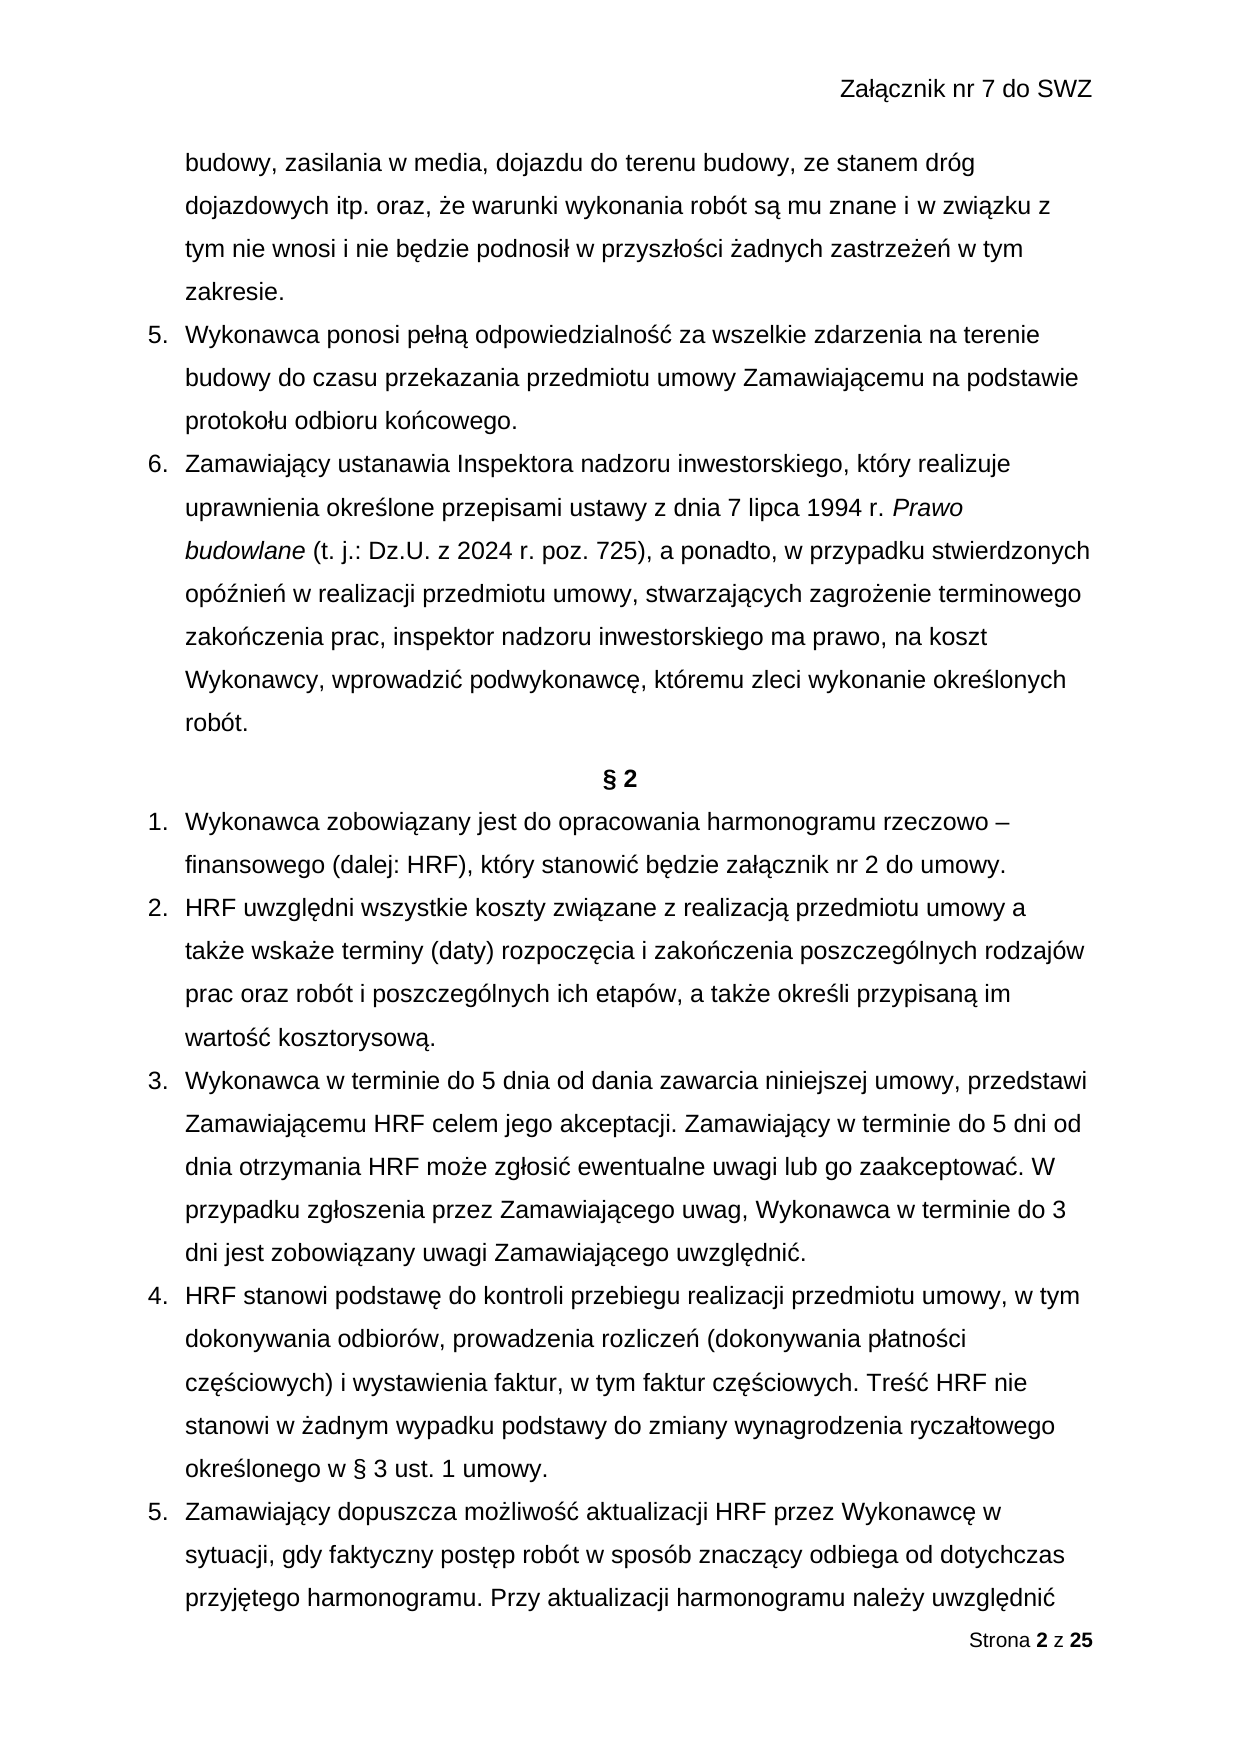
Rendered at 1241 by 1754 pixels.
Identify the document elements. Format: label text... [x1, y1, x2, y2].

list HRF uwzględni wszystkie koszty związane z realizacją przedmiotu umowy a także wskaże terminy (daty) rozpoczęcia i zakończenia poszczególnych rodzajów prac oraz robót i poszczególnych ich etapów, a także określi przypisaną im wartość kosztorysową. [148, 893, 1093, 1051]
subtitle § 2 [148, 764, 1093, 793]
list Zamawiający ustanawia Inspektora nadzoru inwestorskiego, który realizuje uprawnienia określone przepisami ustawy z dnia 7 lipca 1994 r. Prawo budowlane (t. j.: Dz.U. z 2024 r. poz. 725), a ponadto, w przypadku stwierdzonych opóźnień w realizacji przedmiotu umowy, stwarzających zagrożenie terminowego zakończenia prac, inspektor nadzoru inwestorskiego ma prawo, na koszt Wykonawcy, wprowadzić podwykonawcę, któremu zleci wykonanie określonych robót. [148, 449, 1093, 737]
list Wykonawca w terminie do 5 dnia od dania zawarcia niniejszej umowy, przedstawi Zamawiającemu HRF celem jego akceptacji. Zamawiający w terminie do 5 dni od dnia otrzymania HRF może zgłosić ewentualne uwagi lub go zaakceptować. W przypadku zgłoszenia przez Zamawiającego uwag, Wykonawca w terminie do 3 dni jest zobowiązany uwagi Zamawiającego uwzględnić. [148, 1066, 1093, 1267]
list HRF stanowi podstawę do kontroli przebiegu realizacji przedmiotu umowy, w tym dokonywania odbiorów, prowadzenia rozliczeń (dokonywania płatności częściowych) i wystawienia faktur, w tym faktur częściowych. Treść HRF nie stanowi w żadnym wypadku podstawy do zmiany wynagrodzenia ryczałtowego określonego w § 3 ust. 1 umowy. [148, 1281, 1093, 1483]
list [148, 1497, 1093, 1612]
list Wykonawca zobowiązany jest do opracowania harmonogramu rzeczowo – finansowego (dalej: HRF), który stanowić będzie załącznik nr 2 do umowy. [148, 807, 1093, 879]
list Wykonawca ponosi pełną odpowiedzialność za wszelkie zdarzenia na terenie budowy do czasu przekazania przedmiotu umowy Zamawiającemu na podstawie protokołu odbioru końcowego. [148, 320, 1093, 435]
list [148, 148, 1093, 306]
